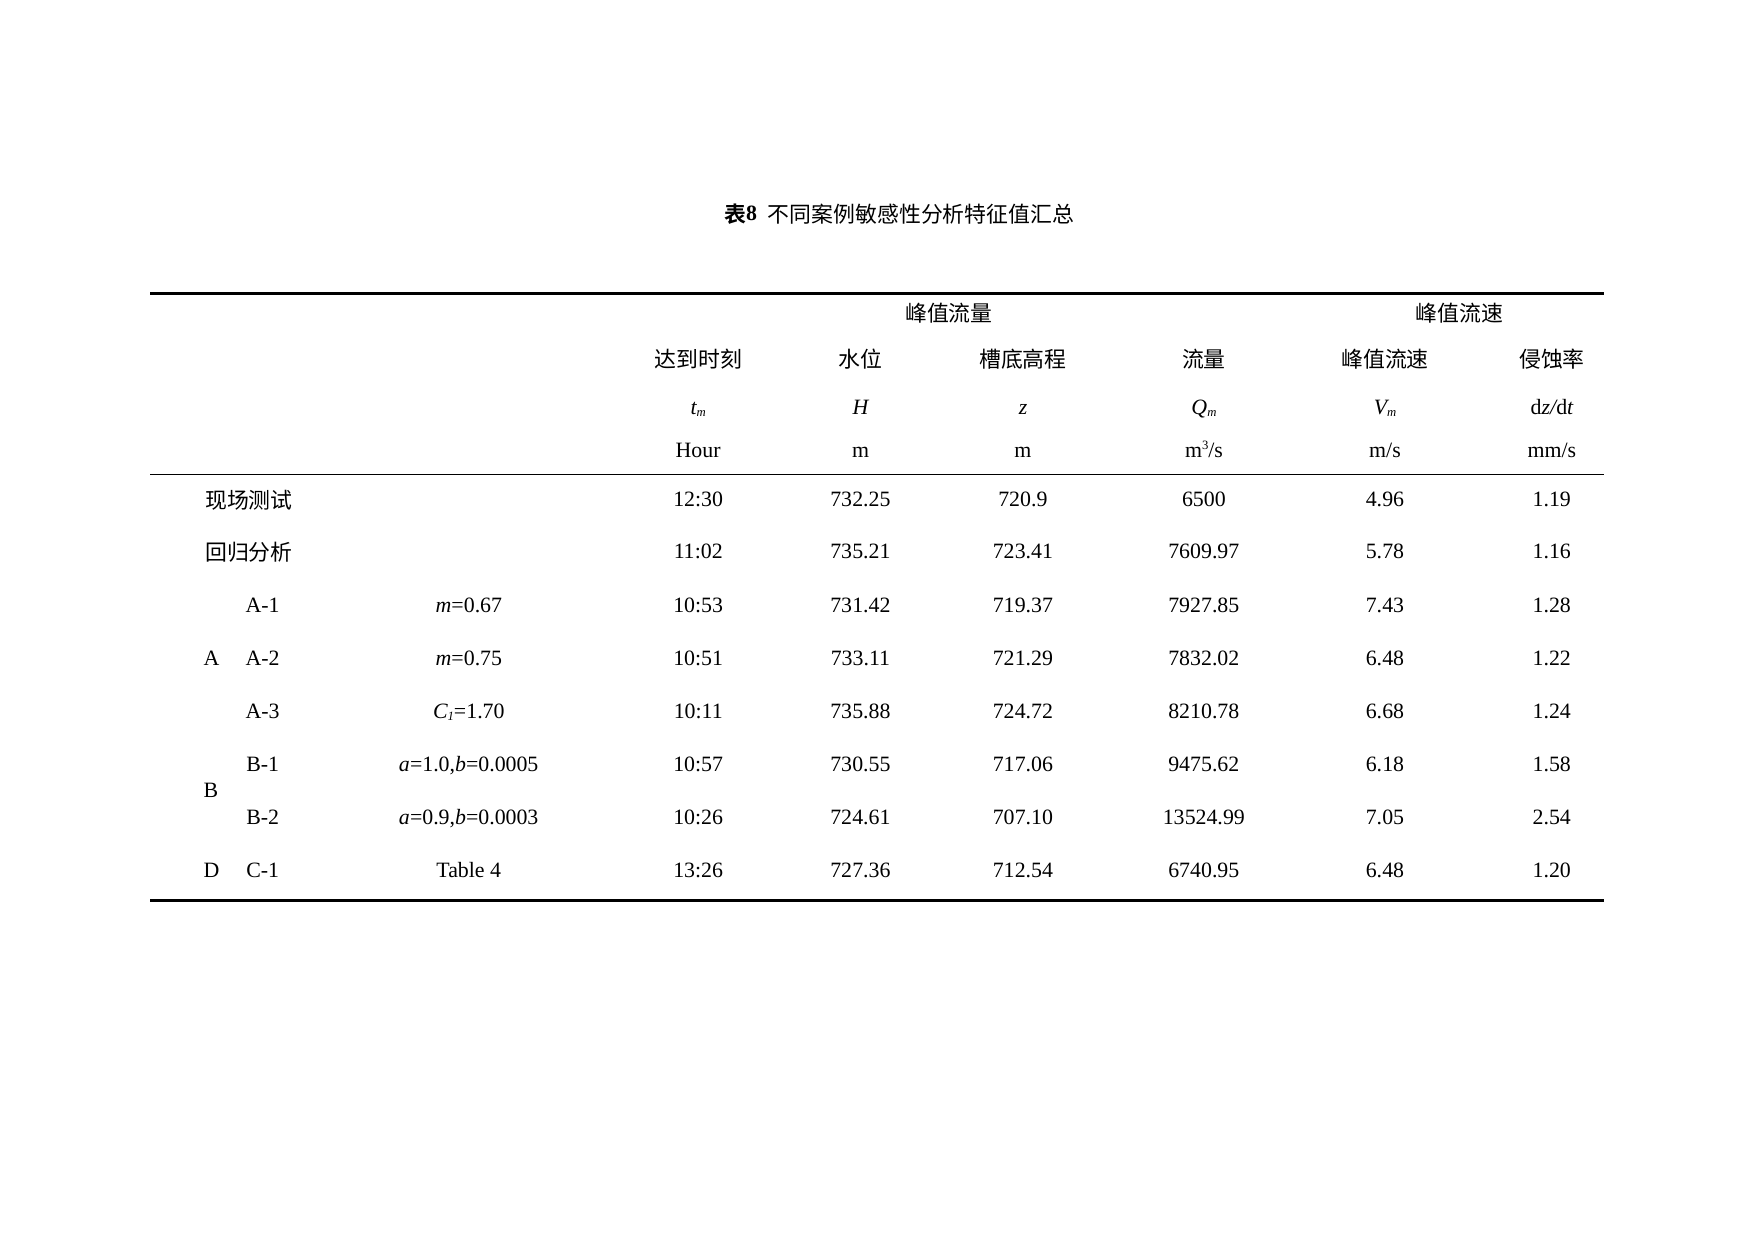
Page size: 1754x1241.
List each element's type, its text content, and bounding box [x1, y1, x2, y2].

table_cell Hour [583, 431, 769, 474]
table_cell A [150, 580, 215, 739]
table_cell 12:30 [583, 475, 769, 527]
table_cell 7832.02 [1094, 633, 1270, 686]
table_cell 峰值流速 [1270, 333, 1456, 386]
table_cell tm [583, 386, 769, 431]
table_cell 13524.99 [1094, 793, 1270, 846]
table_cell Qm [1094, 386, 1270, 431]
table_cell 724.72 [908, 686, 1093, 739]
table_cell 7.43 [1270, 580, 1456, 633]
table_cell 2.54 [1456, 793, 1604, 846]
table_cell 1.22 [1456, 633, 1604, 686]
table_cell 8210.78 [1094, 686, 1270, 739]
table_cell H [769, 386, 908, 431]
table_cell 721.29 [908, 633, 1093, 686]
table_cell Table 4 [310, 846, 583, 899]
table_cell 732.25 [769, 475, 908, 527]
table_cell B-2 [215, 793, 310, 846]
table_cell a=1.0,b=0.0005 [310, 740, 583, 793]
table_cell a=0.9,b=0.0003 [310, 793, 583, 846]
table_cell 720.9 [908, 475, 1093, 527]
table_cell 6.48 [1270, 633, 1456, 686]
table_cell D [150, 846, 215, 899]
table_cell 724.61 [769, 793, 908, 846]
table_cell 7927.85 [1094, 580, 1270, 633]
table_cell 7609.97 [1094, 527, 1270, 580]
table_cell A-1 [215, 580, 310, 633]
table_cell 1.24 [1456, 686, 1604, 739]
table_cell m/s [1270, 431, 1456, 474]
table_cell B-1 [215, 740, 310, 793]
table_cell 槽底高程 [908, 333, 1093, 386]
table_cell m=0.67 [310, 580, 583, 633]
table_cell 10:57 [583, 740, 769, 793]
table_cell 1.28 [1456, 580, 1604, 633]
table_cell A-3 [215, 686, 310, 739]
table_cell 1.58 [1456, 740, 1604, 793]
table_cell 6500 [1094, 475, 1270, 527]
table_cell 达到时刻 [583, 333, 769, 386]
table_cell Vm [1270, 386, 1456, 431]
table_cell 723.41 [908, 527, 1093, 580]
table_cell 712.54 [908, 846, 1093, 899]
table_cell 现场测试 [150, 475, 583, 527]
table_cell 5.78 [1270, 527, 1456, 580]
table_cell 4.96 [1270, 475, 1456, 527]
table_cell 水位 [769, 333, 908, 386]
table_cell 7.05 [1270, 793, 1456, 846]
table_cell 13:26 [583, 846, 769, 899]
table_cell 流量 [1094, 333, 1270, 386]
table_cell 735.21 [769, 527, 908, 580]
table_cell 10:26 [583, 793, 769, 846]
table_cell 1.16 [1456, 527, 1604, 580]
table_cell 6740.95 [1094, 846, 1270, 899]
table_cell 侵蚀率 [1456, 333, 1604, 386]
table_cell 727.36 [769, 846, 908, 899]
table_cell 6.68 [1270, 686, 1456, 739]
table_cell 707.10 [908, 793, 1093, 846]
table_cell z [908, 386, 1093, 431]
table_cell 730.55 [769, 740, 908, 793]
table_cell m [769, 431, 908, 474]
table_header 峰值流量 [583, 295, 1270, 333]
table_cell 11:02 [583, 527, 769, 580]
table_cell 1.20 [1456, 846, 1604, 899]
table_cell A-2 [215, 633, 310, 686]
table_cell 10:51 [583, 633, 769, 686]
table_cell dz/dt [1456, 386, 1604, 431]
table_cell C1=1.70 [310, 686, 583, 739]
table_cell 733.11 [769, 633, 908, 686]
table_cell 10:11 [583, 686, 769, 739]
list 不同案例敏感性分析特征值汇总 [194, 196, 1604, 229]
table_cell mm/s [1456, 431, 1604, 474]
table_cell 719.37 [908, 580, 1093, 633]
table_cell m3/s [1094, 431, 1270, 474]
table_cell 1.19 [1456, 475, 1604, 527]
table_cell B [150, 740, 215, 846]
table_cell 9475.62 [1094, 740, 1270, 793]
table_header [150, 295, 583, 474]
table_cell 10:53 [583, 580, 769, 633]
table_cell m [908, 431, 1093, 474]
table_cell 717.06 [908, 740, 1093, 793]
table_cell C-1 [215, 846, 310, 899]
table_cell m=0.75 [310, 633, 583, 686]
table_cell 6.18 [1270, 740, 1456, 793]
table_cell 731.42 [769, 580, 908, 633]
table_header 峰值流速 [1270, 295, 1604, 333]
table_cell 回归分析 [150, 527, 583, 580]
table_cell 735.88 [769, 686, 908, 739]
table_cell 6.48 [1270, 846, 1456, 899]
